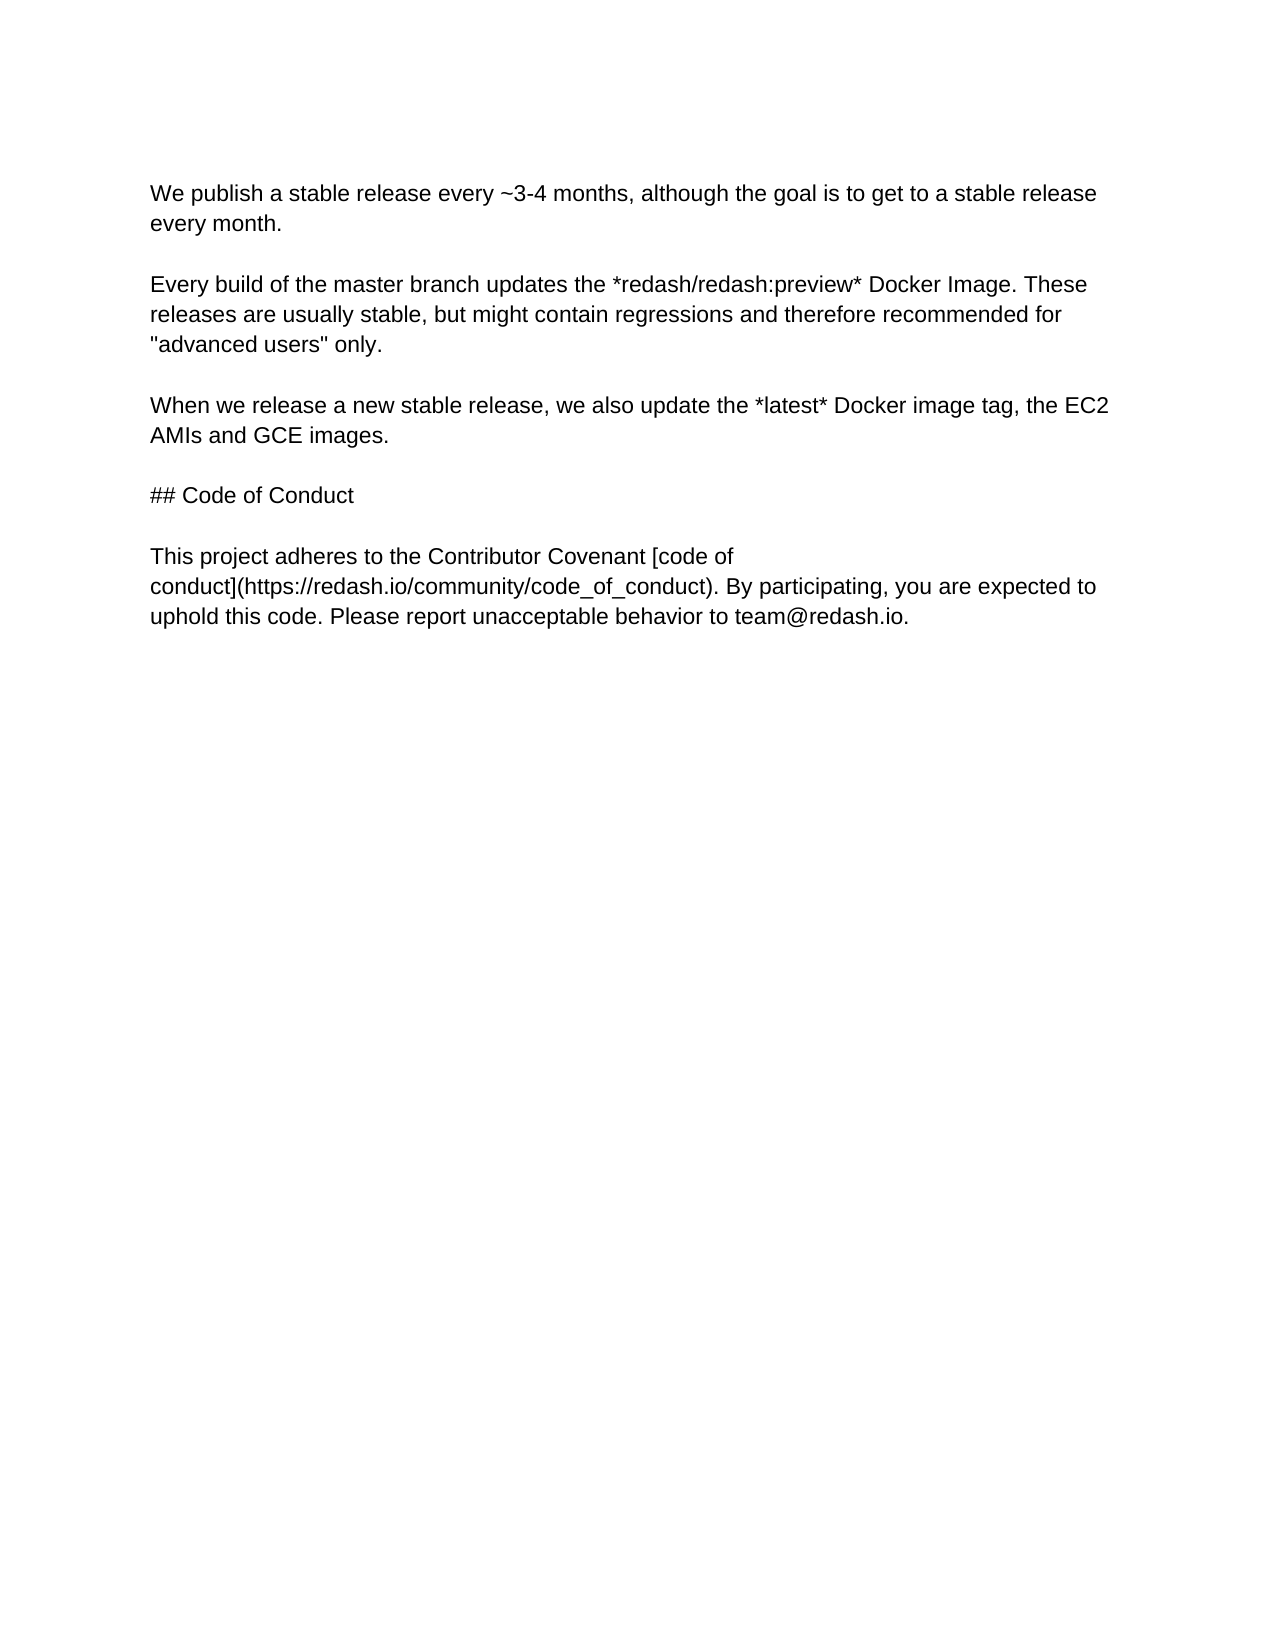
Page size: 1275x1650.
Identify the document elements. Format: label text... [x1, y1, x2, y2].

text This project adheres to the Contributor Covenant [code of conduct](https://redash.io/community/code_of_conduct). By participating, you are expected to uphold this code. Please report unacceptable behavior to team@redash.io. [150, 543, 1125, 629]
text Every build of the master branch updates the *redash/redash:preview* Docker Image. These releases are usually stable, but might contain regressions and therefore recommended for "advanced users" only. [150, 271, 1125, 358]
text ## Code of Conduct [150, 482, 1125, 509]
text When we release a new stable release, we also update the *latest* Docker image tag, the EC2 AMIs and GCE images. [150, 392, 1125, 448]
text We publish a stable release every ~3-4 months, although the goal is to get to a stable release every month. [150, 180, 1125, 237]
